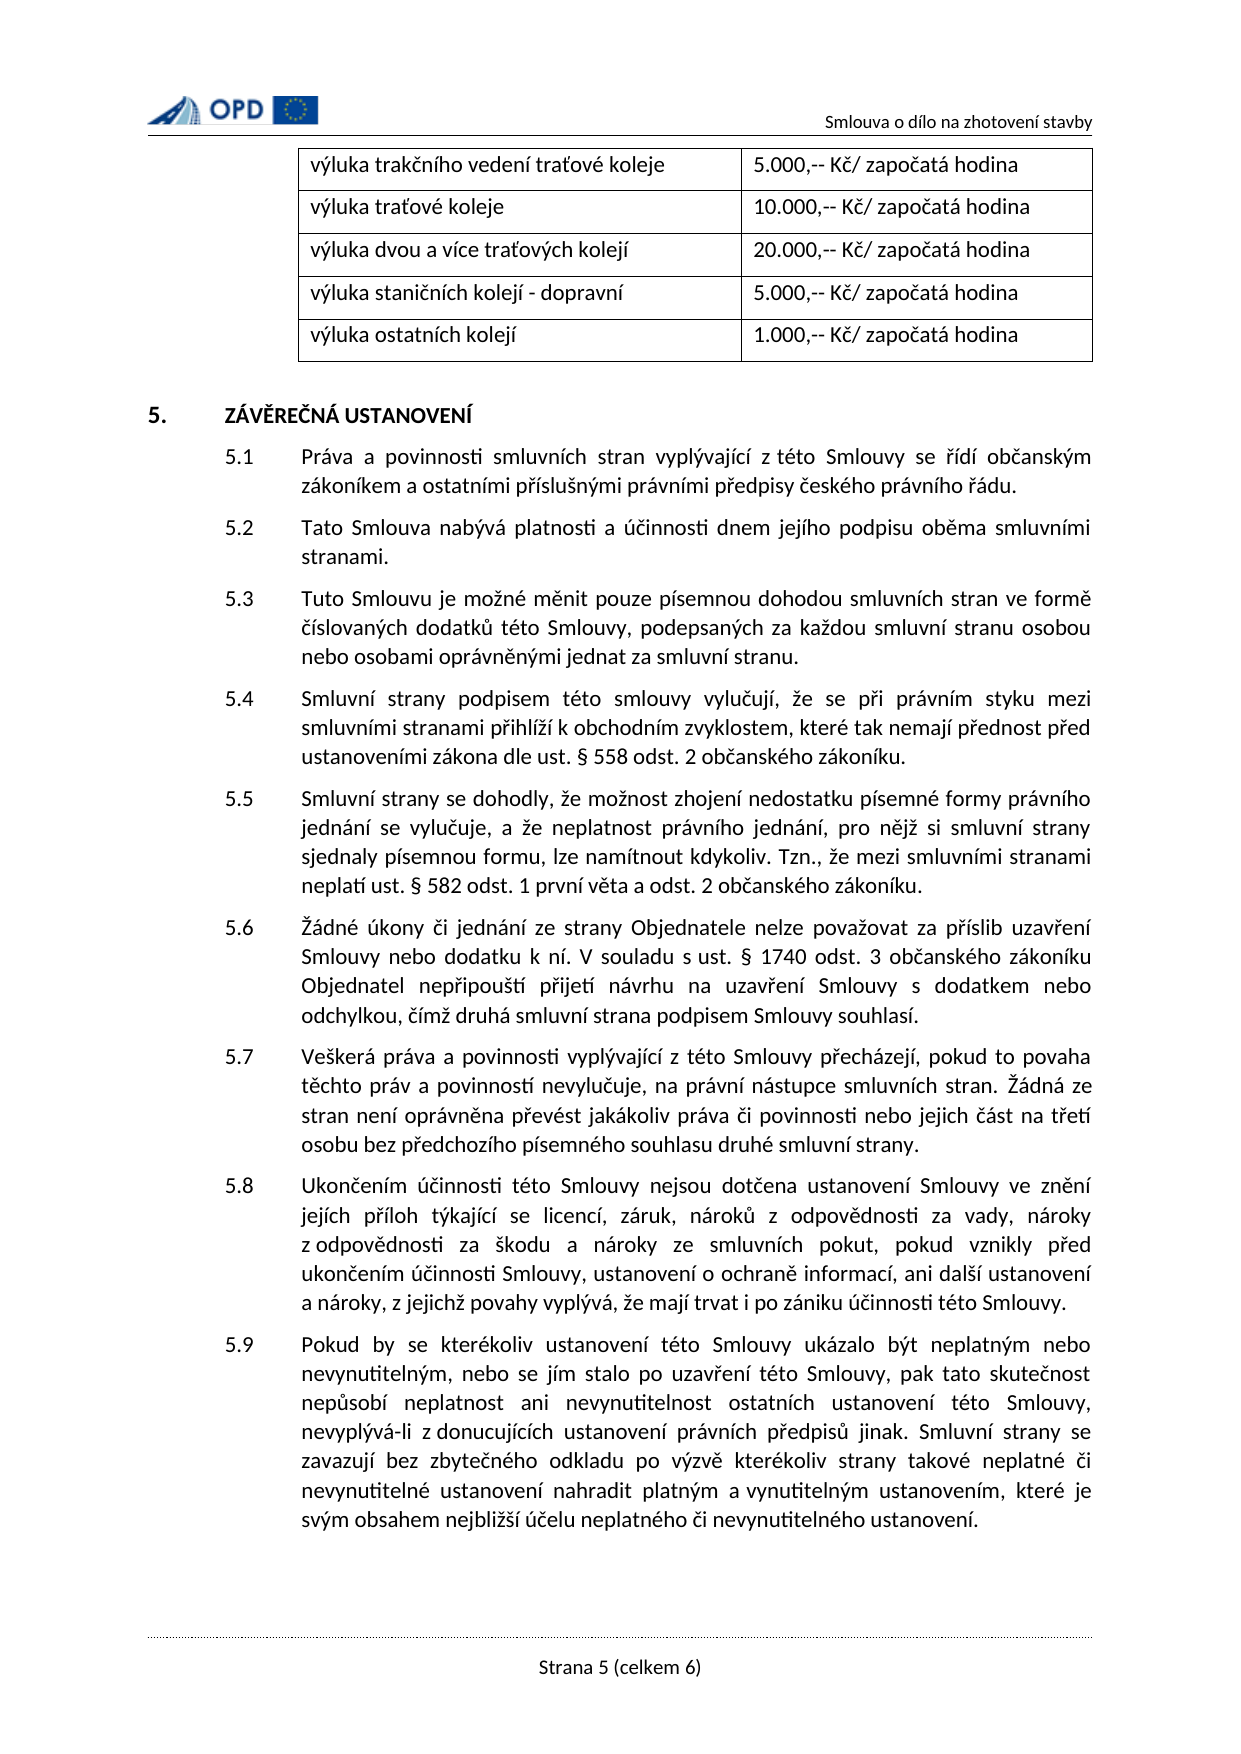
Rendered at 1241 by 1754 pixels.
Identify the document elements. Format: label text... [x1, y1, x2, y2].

text Pokud by se kterékoliv ustanovení této Smlouvy ukázalo být neplatným nebo nevynutitelným, nebo se jím stalo po uzavření této Smlouvy, pak tato skutečnost nepůsobí neplatnost ani nevynutitelnost ostatních ustanovení této Smlouvy, nevyplývá-li z donucujících ustanovení právních předpisů jinak. Smluvní strany se zavazují bez zbytečného odkladu po výzvě kterékoliv strany takové neplatné či nevynutitelné ustanovení nahradit platným a vynutitelným ustanovením, které je svým obsahem nejbližší účelu neplatného či nevynutitelného ustanovení. [224, 1329, 1092, 1533]
text Tato Smlouva nabývá platnosti a účinnosti dnem jejího podpisu oběma smluvními stranami. [224, 512, 1092, 571]
text ZÁVĚREČNÁ USTANOVENÍ [148, 400, 1092, 429]
table_cell výluka traťové koleje [299, 191, 741, 233]
table_header 5.000,-- Kč/ započatá hodina [742, 149, 1092, 190]
table_cell 10.000,-- Kč/ započatá hodina [742, 191, 1092, 233]
text Tuto Smlouvu je možné měnit pouze písemnou dohodou smluvních stran ve formě číslovaných dodatků této Smlouvy, podepsaných za každou smluvní stranu osobou nebo osobami oprávněnými jednat za smluvní stranu. [224, 583, 1092, 671]
text Smluvní strany se dohodly, že možnost zhojení nedostatku písemné formy právního jednání se vylučuje, a že neplatnost právního jednání, pro nějž si smluvní strany sjednaly písemnou formu, lze namítnout kdykoliv. Tzn., že mezi smluvními stranami neplatí ust. § 582 odst. 1 první věta a odst. 2 občanského zákoníku. [224, 783, 1092, 900]
text Veškerá práva a povinnosti vyplývající z této Smlouvy přecházejí, pokud to povaha těchto práv a povinností nevylučuje, na právní nástupce smluvních stran. Žádná ze stran není oprávněna převést jakákoliv práva či povinnosti nebo jejich část na třetí osobu bez předchozího písemného souhlasu druhé smluvní strany. [224, 1041, 1092, 1158]
text Smluvní strany podpisem této smlouvy vylučují, že se při právním styku mezi smluvními stranami přihlíží k obchodním zvyklostem, které tak nemají přednost před ustanoveními zákona dle ust. § 558 odst. 2 občanského zákoníku. [224, 683, 1092, 771]
picture [147, 96, 320, 128]
table_cell výluka ostatních kolejí [299, 320, 741, 361]
table_cell 1.000,-- Kč/ započatá hodina [742, 320, 1092, 361]
table_cell 20.000,-- Kč/ započatá hodina [742, 234, 1092, 276]
text Ukončením účinnosti této Smlouvy nejsou dotčena ustanovení Smlouvy ve znění jejích příloh týkající se licencí, záruk, nároků z odpovědnosti za vady, nároky z odpovědnosti za škodu a nároky ze smluvních pokut, pokud vznikly před ukončením účinnosti Smlouvy, ustanovení o ochraně informací, ani další ustanovení a nároky, z jejichž povahy vyplývá, že mají trvat i po zániku účinnosti této Smlouvy. [224, 1171, 1092, 1316]
table_cell 5.000,-- Kč/ započatá hodina [742, 277, 1092, 318]
table_header výluka trakčního vedení traťové koleje [299, 149, 741, 190]
text Žádné úkony či jednání ze strany Objednatele nelze považovat za příslib uzavření Smlouvy nebo dodatku k ní. V souladu s ust. § 1740 odst. 3 občanského zákoníku Objednatel nepřipouští přijetí návrhu na uzavření Smlouvy s dodatkem nebo odchylkou, čímž druhá smluvní strana podpisem Smlouvy souhlasí. [224, 912, 1092, 1029]
table_cell výluka staničních kolejí - dopravní [299, 277, 741, 318]
table_cell výluka dvou a více traťových kolejí [299, 234, 741, 276]
text Práva a povinnosti smluvních stran vyplývající z této Smlouvy se řídí občanským zákoníkem a ostatními příslušnými právními předpisy českého právního řádu. [224, 441, 1092, 500]
